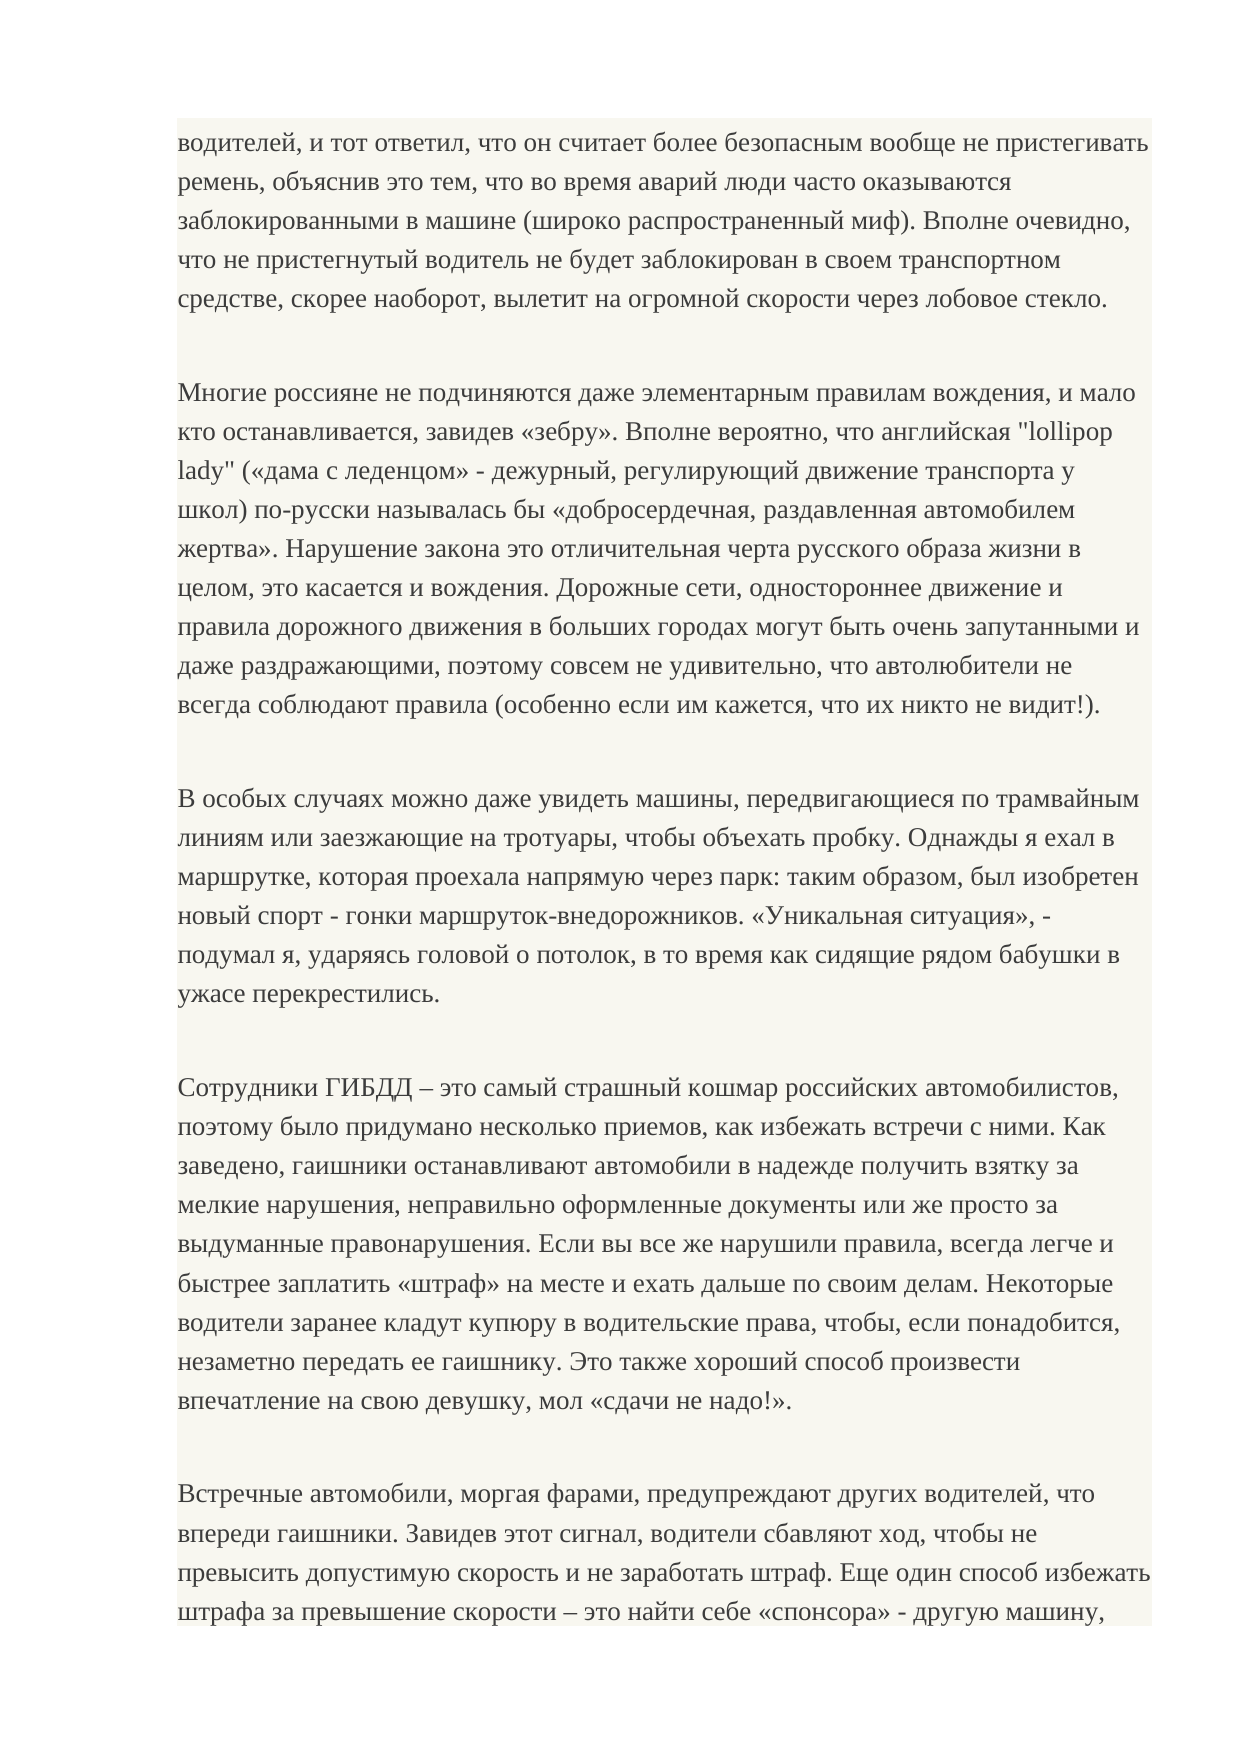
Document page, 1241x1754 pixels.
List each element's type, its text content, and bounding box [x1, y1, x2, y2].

text В особых случаях можно даже увидеть машины, передвигающиеся по трамвайным линиям или заезжающие на тротуары, чтобы объехать пробку. Однажды я ехал в маршрутке, которая проехала напрямую через парк: таким образом, был изобретен новый спорт - гонки маршруток-внедорожников. «Уникальная ситуация», - подумал я, ударяясь головой о потолок, в то время как сидящие рядом бабушки в ужасе перекрестились. [177, 774, 1152, 1009]
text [177, 1470, 1152, 1626]
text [177, 118, 1152, 313]
text Сотрудники ГИБДД – это самый страшный кошмар российских автомобилистов, поэтому было придумано несколько приемов, как избежать встречи с ними. Как заведено, гаишники останавливают автомобили в надежде получить взятку за мелкие нарушения, неправильно оформленные документы или же просто за выдуманные правонарушения. Если вы все же нарушили правила, всегда легче и быстрее заплатить «штраф» на месте и ехать дальше по своим делам. Некоторые водители заранее кладут купюру в водительские права, чтобы, если понадобится, незаметно передать ее гаишнику. Это также хороший способ произвести впечатление на свою девушку, мол «сдачи не надо!». [177, 1063, 1152, 1415]
text Многие россияне не подчиняются даже элементарным правилам вождения, и мало кто останавливается, завидев «зебру». Вполне вероятно, что английская "lollipop lady" («дама с леденцом» - дежурный, регулирующий движение транспорта у школ) по-русски называлась бы «добросердечная, раздавленная автомобилем жертва». Нарушение закона это отличительная черта русского образа жизни в целом, это касается и вождения. Дорожные сети, одностороннее движение и правила дорожного движения в больших городах могут быть очень запутанными и даже раздражающими, поэтому совсем не удивительно, что автолюбители не всегда соблюдают правила (особенно если им кажется, что их никто не видит!). [177, 368, 1152, 720]
